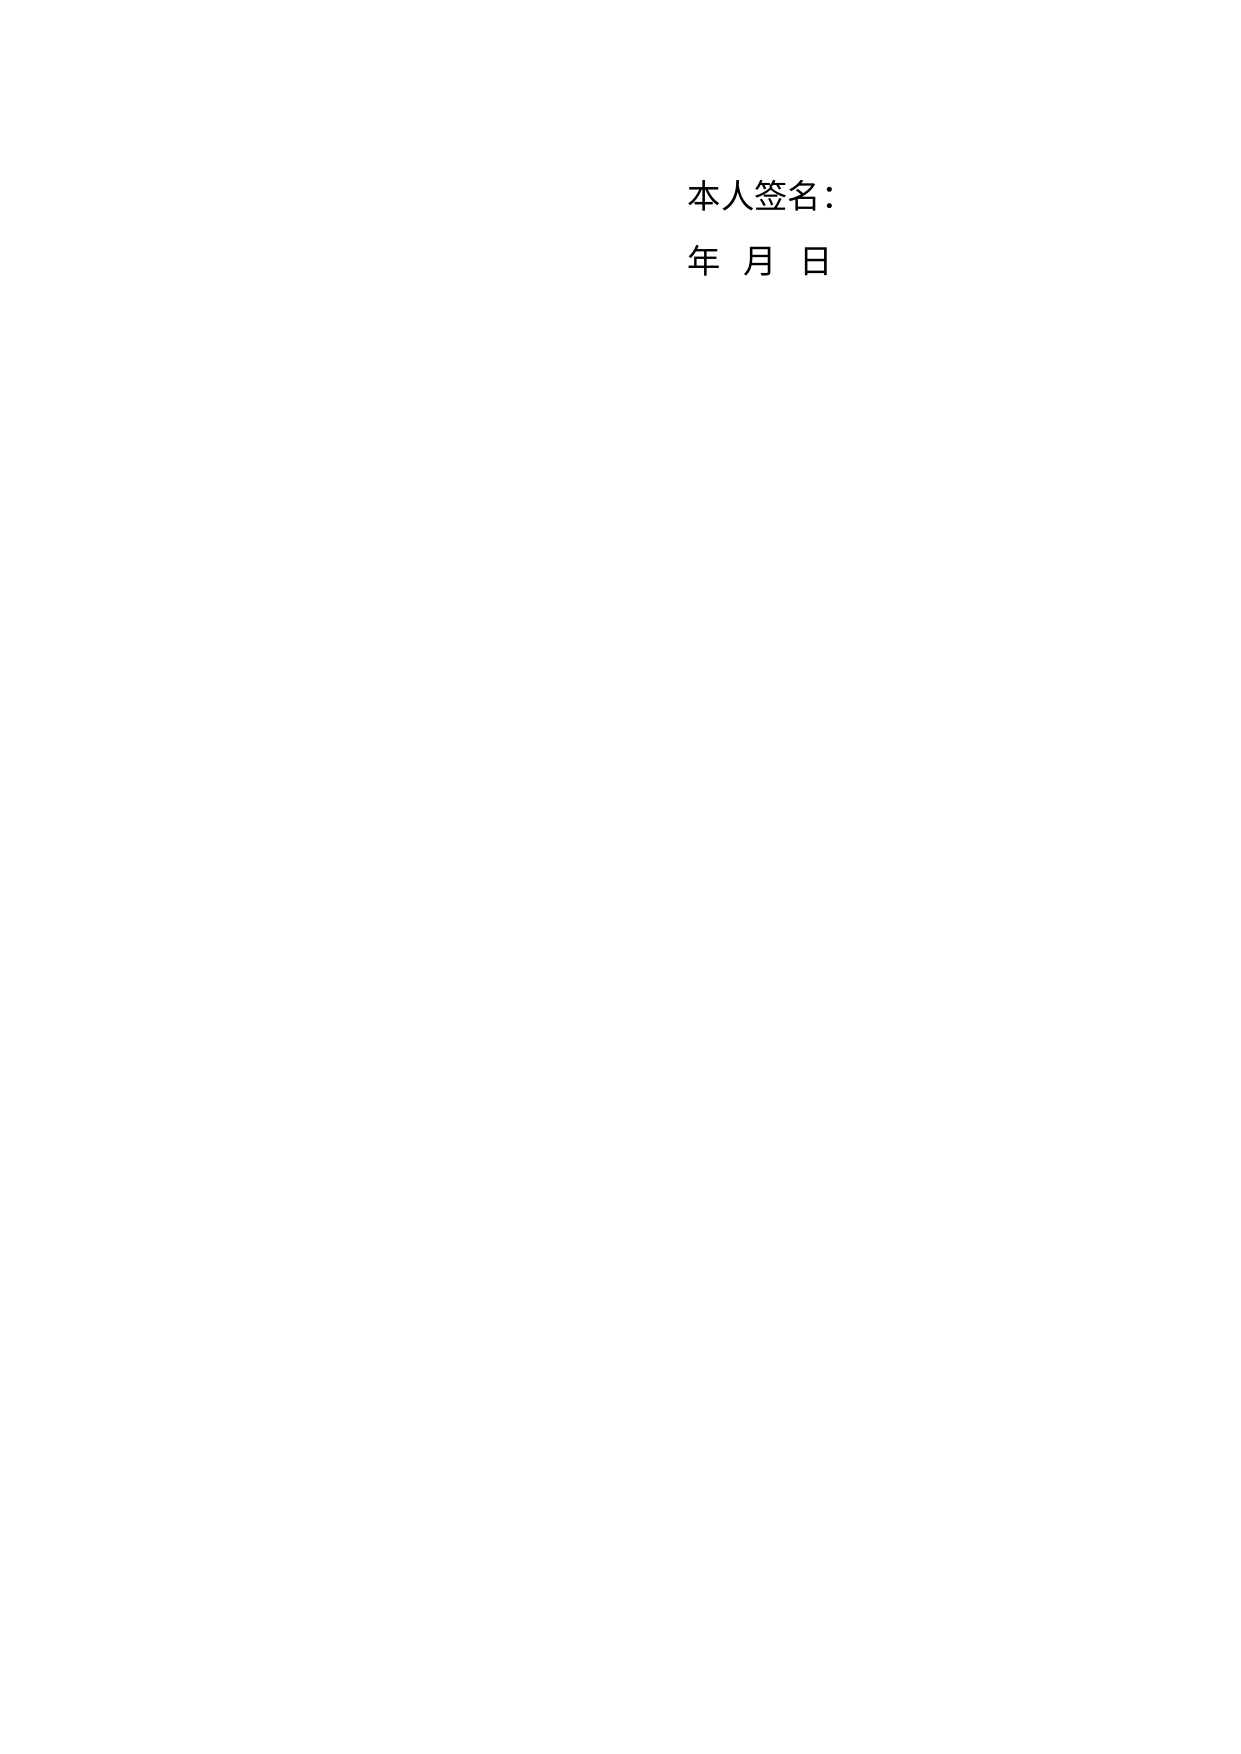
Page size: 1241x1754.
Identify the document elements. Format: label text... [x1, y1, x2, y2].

text 本人签名： [187, 162, 1053, 227]
text 年 月 日 [187, 227, 1053, 292]
